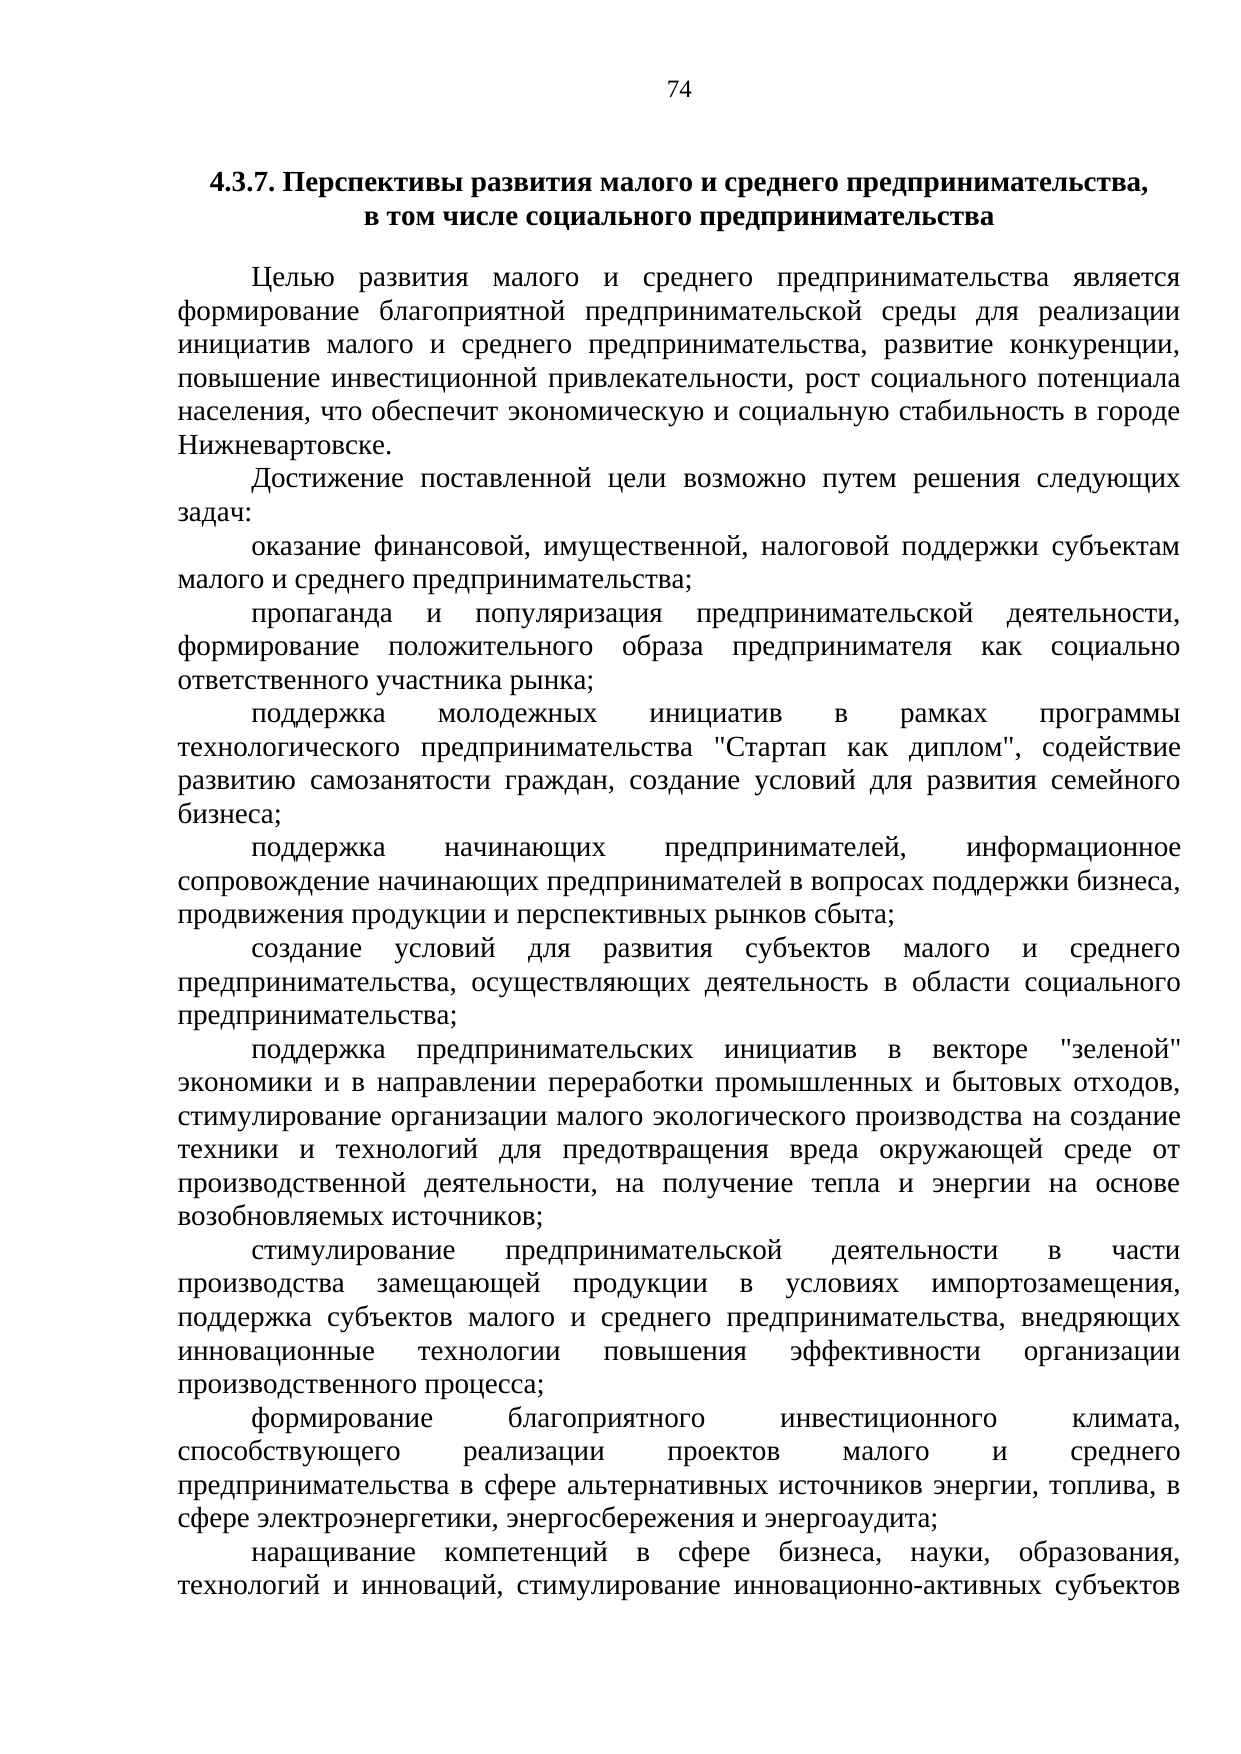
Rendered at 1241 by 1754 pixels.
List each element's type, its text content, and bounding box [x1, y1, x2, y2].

text формирование благоприятного инвестиционного климата, способствующего реализации проектов малого и среднего предпринимательства в сфере альтернативных источников энергии, топлива, в сфере электроэнергетики, энергосбережения и энергоаудита; [177, 1400, 1181, 1534]
text поддержка молодежных инициатив в рамках программы технологического предпринимательства "Стартап как диплом", содействие развитию самозанятости граждан, создание условий для развития семейного бизнеса; [177, 695, 1181, 829]
text поддержка начинающих предпринимателей, информационное сопровождение начинающих предпринимателей в вопросах поддержки бизнеса, продвижения продукции и перспективных рынков сбыта; [177, 829, 1181, 930]
text Целью развития малого и среднего предпринимательства является формирование благоприятной предпринимательской среды для реализации инициатив малого и среднего предпринимательства, развитие конкуренции, повышение инвестиционной привлекательности, рост социального потенциала населения, что обеспечит экономическую и социальную стабильность в городе Нижневартовске. [177, 259, 1181, 461]
text поддержка предпринимательских инициатив в векторе "зеленой" экономики и в направлении переработки промышленных и бытовых отходов, стимулирование организации малого экологического производства на создание техники и технологий для предотвращения вреда окружающей среде от производственной деятельности, на получение тепла и энергии на основе возобновляемых источников; [177, 1031, 1181, 1232]
text в том числе социального предпринимательства [177, 198, 1181, 231]
text 4.3.7. Перспективы развития малого и среднего предпринимательства, [177, 164, 1181, 198]
text пропаганда и популяризация предпринимательской деятельности, формирование положительного образа предпринимателя как социально ответственного участника рынка; [177, 595, 1181, 695]
text создание условий для развития субъектов малого и среднего предпринимательства, осуществляющих деятельность в области социального предпринимательства; [177, 930, 1181, 1031]
text Достижение поставленной цели возможно путем решения следующих задач: [177, 461, 1181, 528]
text стимулирование предпринимательской деятельности в части производства замещающей продукции в условиях импортозамещения, поддержка субъектов малого и среднего предпринимательства, внедряющих инновационные технологии повышения эффективности организации производственного процесса; [177, 1232, 1181, 1400]
text оказание финансовой, имущественной, налоговой поддержки субъектам малого и среднего предпринимательства; [177, 528, 1181, 595]
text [177, 1534, 1181, 1601]
